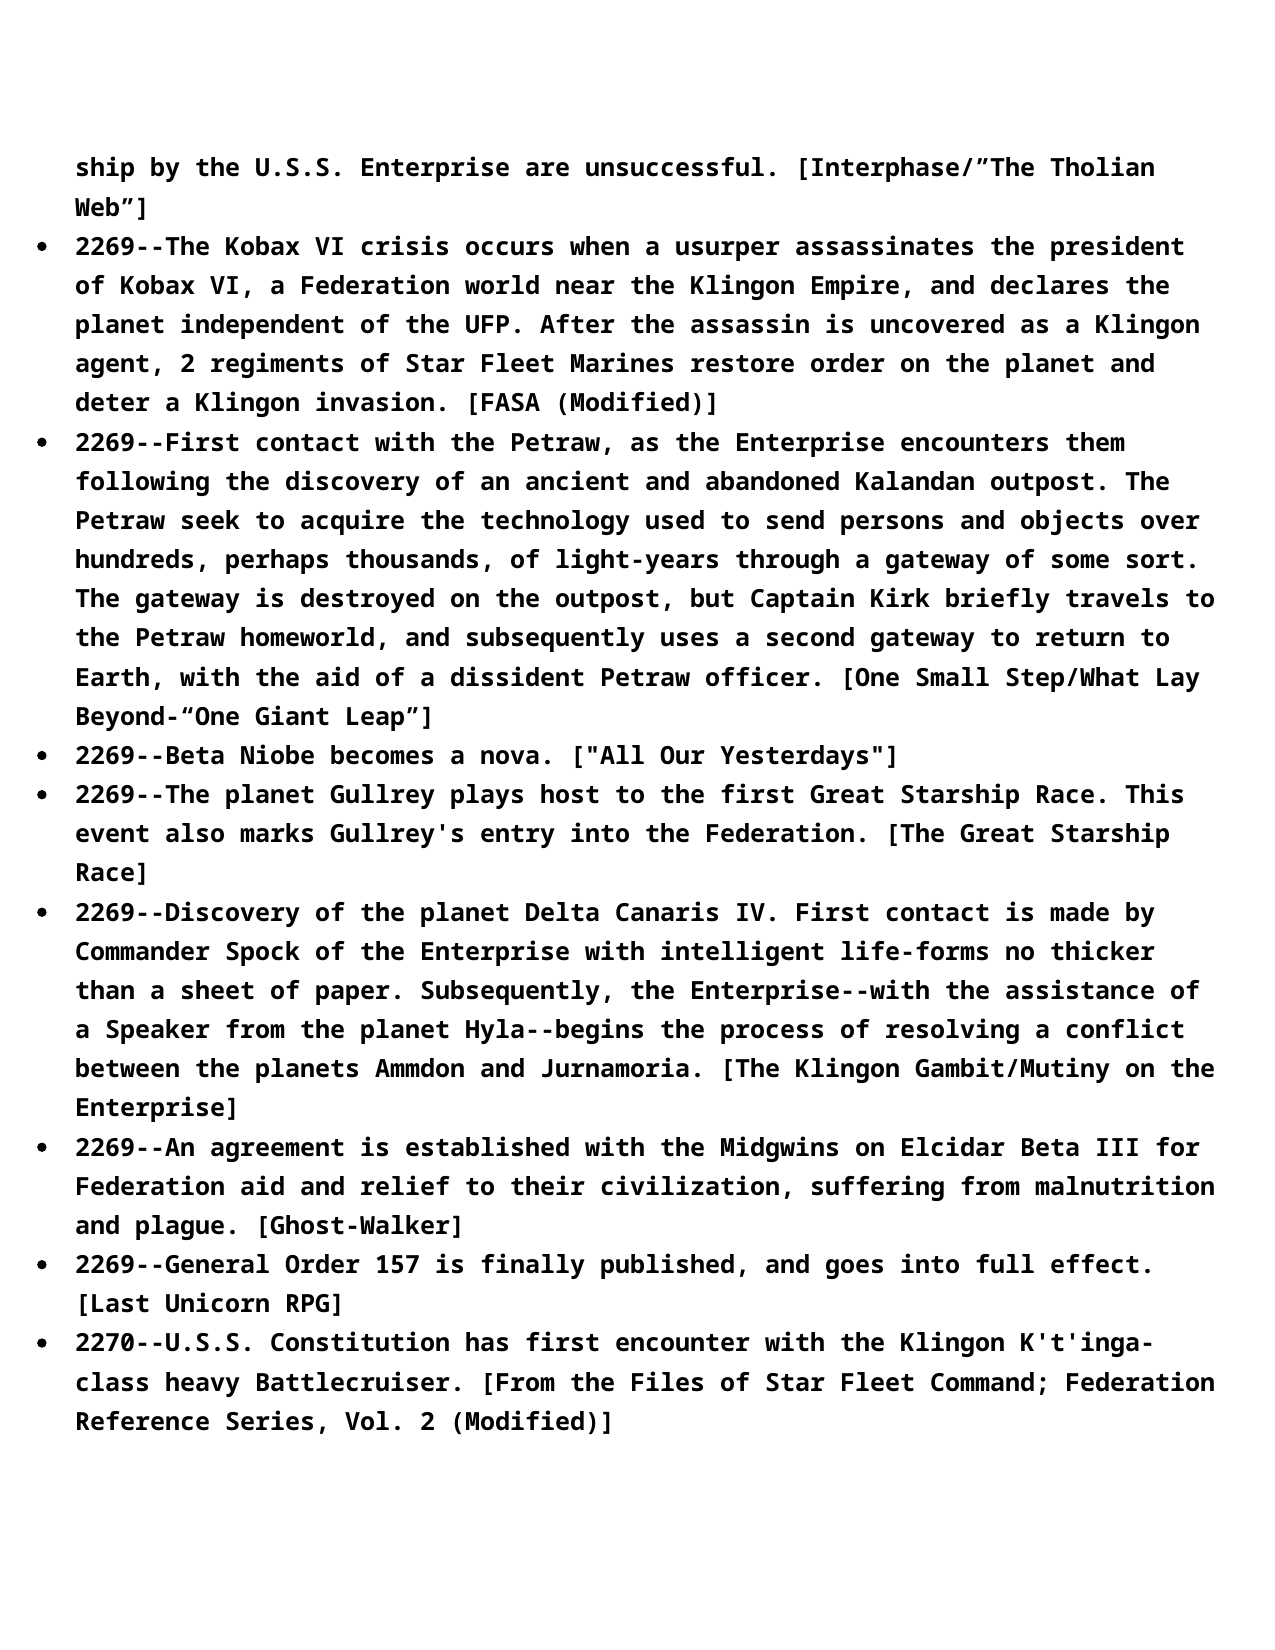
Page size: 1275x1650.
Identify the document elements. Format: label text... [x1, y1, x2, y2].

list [37, 150, 1215, 223]
list 2269--An agreement is established with the Midgwins on Elcidar Beta III for Federation aid and relief to their civilization, suffering from malnutrition and plague. [Ghost-Walker] [37, 1129, 1215, 1242]
list 2270--U.S.S. Constitution has first encounter with the Klingon K't'inga-class heavy Battlecruiser. [From the Files of Star Fleet Command; Federation Reference Series, Vol. 2 (Modified)] [37, 1325, 1215, 1437]
list 2269--Beta Niobe becomes a nova. ["All Our Yesterdays"] [37, 737, 1215, 772]
list 2269--Discovery of the planet Delta Canaris IV. First contact is made by Commander Spock of the Enterprise with intelligent life-forms no thicker than a sheet of paper. Subsequently, the Enterprise--with the assistance of a Speaker from the planet Hyla--begins the process of resolving a conflict between the planets Ammdon and Jurnamoria. [The Klingon Gambit/Mutiny on the Enterprise] [37, 894, 1215, 1124]
list 2269--The Kobax VI crisis occurs when a usurper assassinates the president of Kobax VI, a Federation world near the Klingon Empire, and declares the planet independent of the UFP. After the assassin is uncovered as a Klingon agent, 2 regiments of Star Fleet Marines restore order on the planet and deter a Klingon invasion. [FASA (Modified)] [37, 228, 1215, 419]
list 2269--First contact with the Petraw, as the Enterprise encounters them following the discovery of an ancient and abandoned Kalandan outpost. The Petraw seek to acquire the technology used to send persons and objects over hundreds, perhaps thousands, of light-years through a gateway of some sort. The gateway is destroyed on the outpost, but Captain Kirk briefly travels to the Petraw homeworld, and subsequently uses a second gateway to return to Earth, with the aid of a dissident Petraw officer. [One Small Step/What Lay Beyond-“One Giant Leap”] [37, 424, 1215, 732]
list 2269--The planet Gullrey plays host to the first Great Starship Race. This event also marks Gullrey's entry into the Federation. [The Great Starship Race] [37, 777, 1215, 889]
list 2269--General Order 157 is finally published, and goes into full effect. [Last Unicorn RPG] [37, 1247, 1215, 1320]
